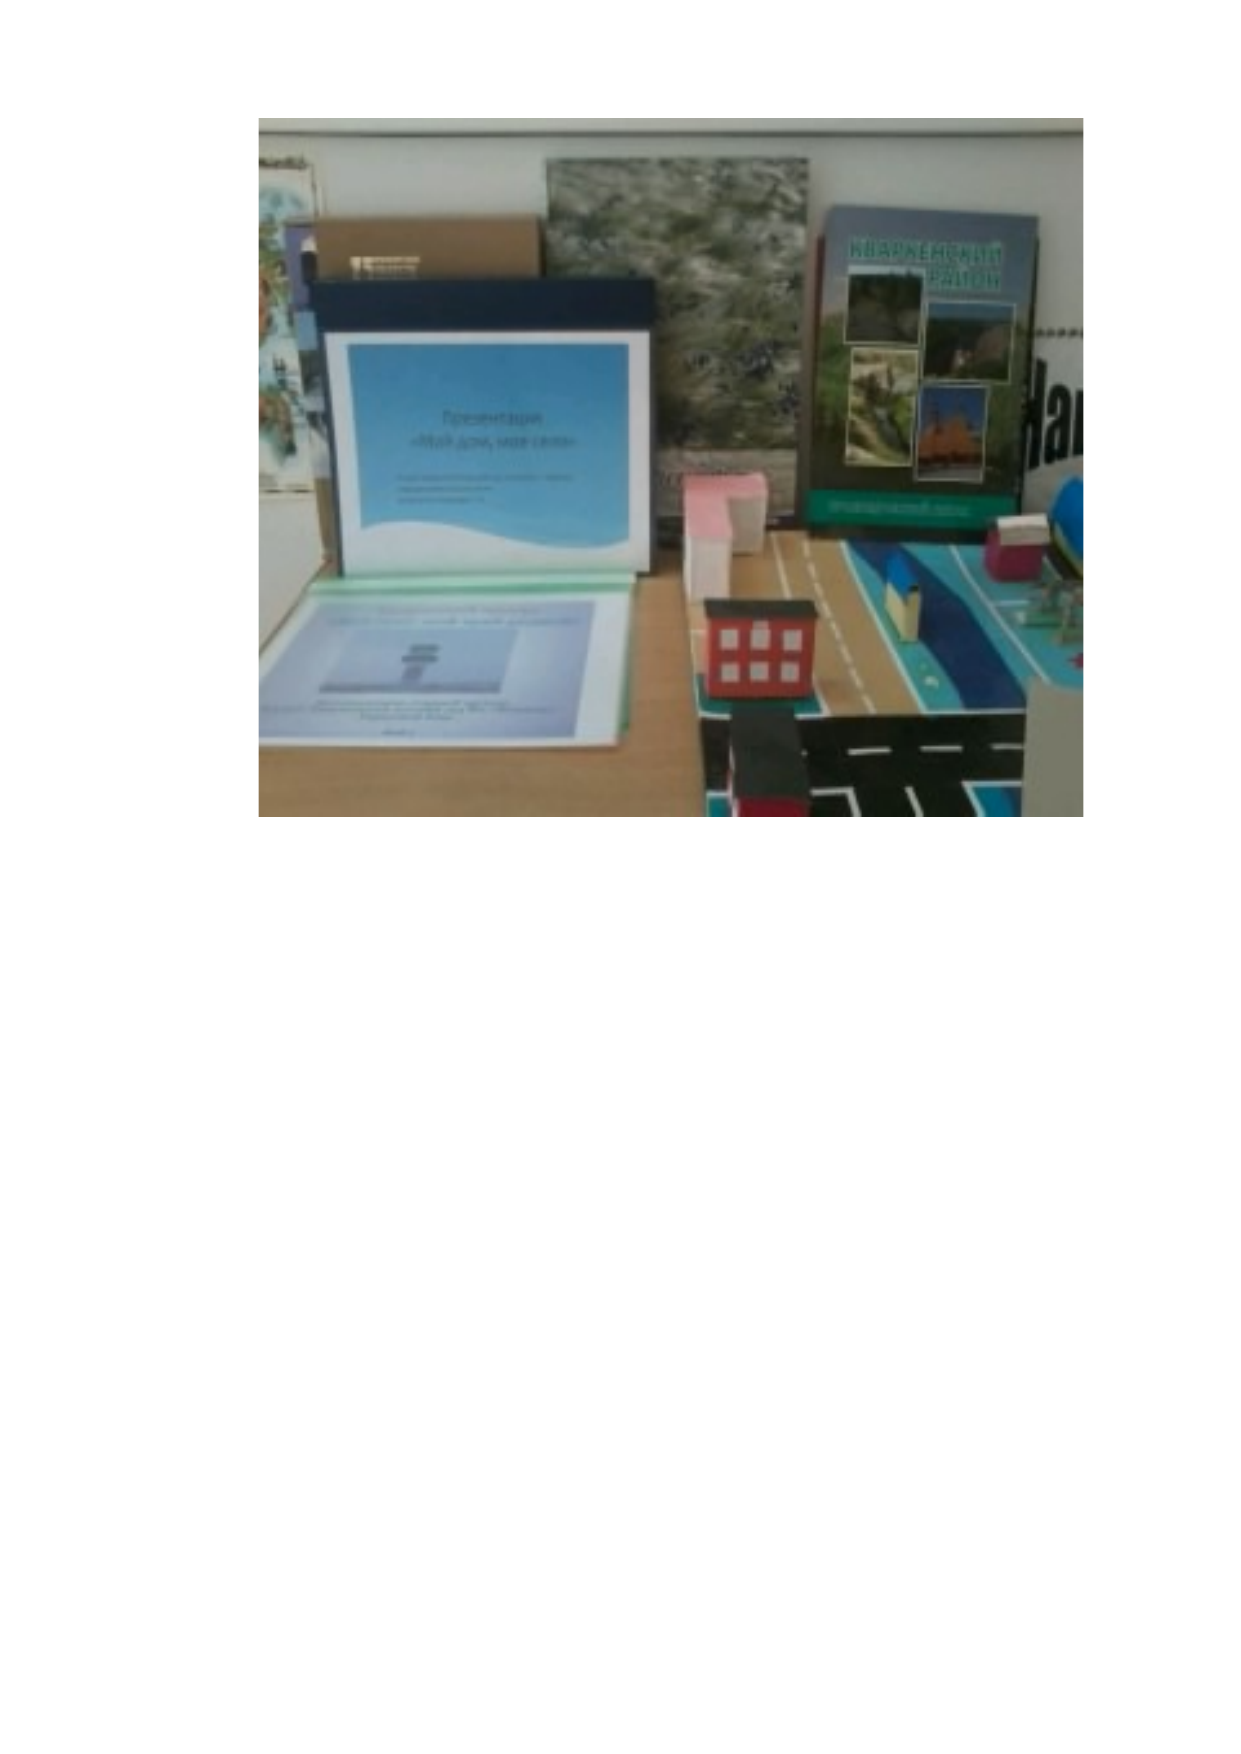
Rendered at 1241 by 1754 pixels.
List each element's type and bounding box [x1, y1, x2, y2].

picture [258, 118, 1084, 817]
